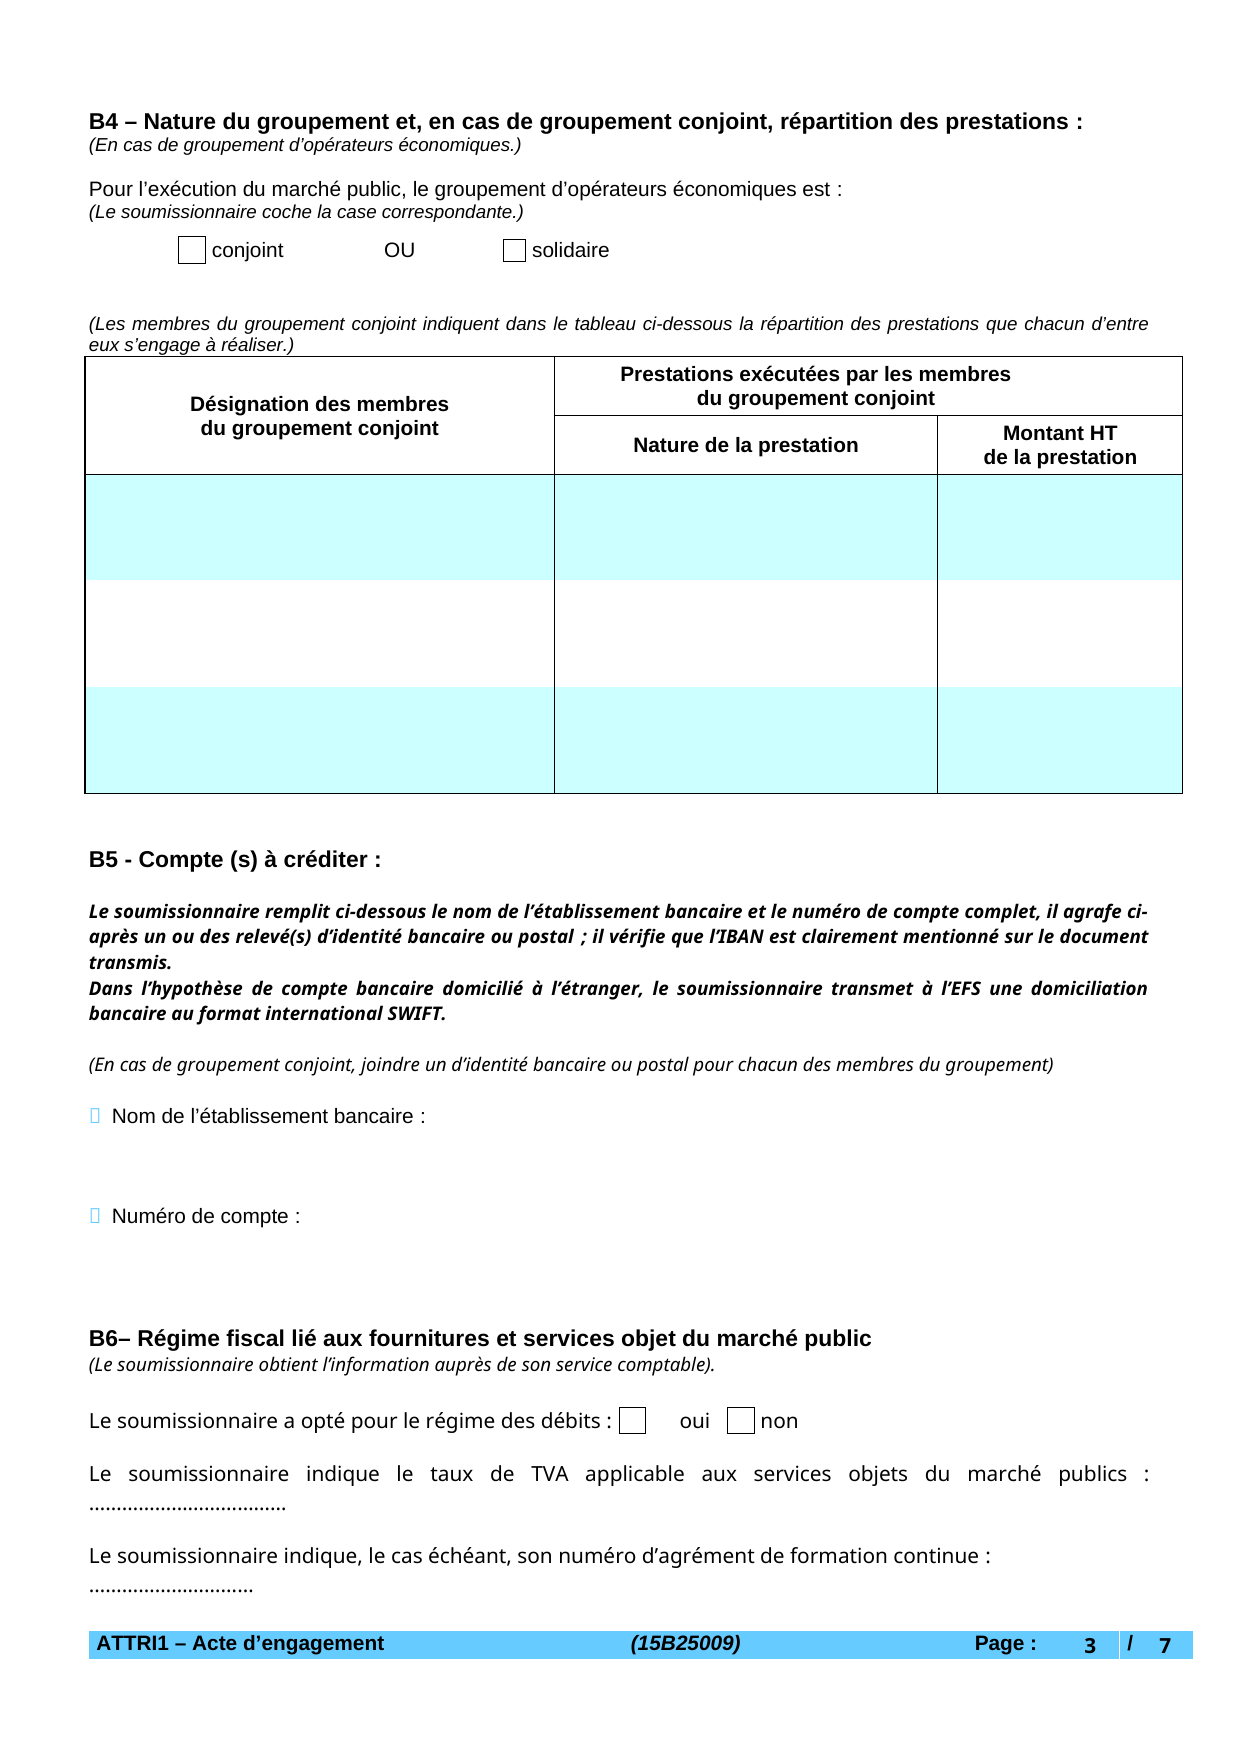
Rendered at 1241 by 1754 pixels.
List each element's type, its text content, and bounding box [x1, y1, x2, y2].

table_cell [938, 687, 1182, 793]
table_cell Nature de la prestation [555, 416, 937, 474]
text  Nom de l’établissement bancaire : [89, 1101, 1152, 1129]
text conjoint OU solidaire [89, 235, 1152, 264]
text (Les membres du groupement conjoint indiquent dans le tableau ci-dessous la répartition des prestations que chacun d’entre eux s’engage à réaliser.) [89, 313, 1152, 356]
table_cell [555, 580, 937, 687]
text Dans l’hypothèse de compte bancaire domicilié à l’étranger, le soumissionnaire transmet à l’EFS une domiciliation bancaire au format international SWIFT. [89, 975, 1152, 1026]
text (Le soumissionnaire coche la case correspondante.) [89, 201, 1152, 223]
text B5 - Compte (s) à créditer : [89, 846, 1152, 873]
table_cell [938, 580, 1182, 687]
table_cell Montant HT de la prestation [938, 416, 1182, 474]
table_header Prestations exécutées par les membres du groupement conjoint [555, 357, 1182, 415]
table_cell [555, 475, 937, 580]
table_cell [86, 687, 554, 793]
text (En cas de groupement d’opérateurs économiques.) [89, 134, 1152, 156]
text Le soumissionnaire a opté pour le régime des débits : oui non [89, 1406, 1152, 1434]
table_cell [86, 580, 554, 687]
table_cell [555, 687, 937, 793]
table_cell [938, 475, 1182, 580]
text (En cas de groupement conjoint, joindre un d’identité bancaire ou postal pour chacun des membres du groupement) [89, 1051, 1152, 1077]
text Le soumissionnaire indique le taux de TVA applicable aux services objets du marché publics : ……………………………… [89, 1459, 1152, 1516]
text Le soumissionnaire indique, le cas échéant, son numéro d’agrément de formation continue : ………………………… [89, 1541, 1152, 1598]
text B4 – Nature du groupement et, en cas de groupement conjoint, répartition des prestations : [89, 108, 1152, 134]
text B6– Régime fiscal lié aux fournitures et services objet du marché public [89, 1325, 1152, 1352]
text (Le soumissionnaire obtient l’information auprès de son service comptable). [89, 1352, 1152, 1377]
text  Numéro de compte : [89, 1201, 1152, 1229]
table_cell [86, 475, 554, 580]
text Le soumissionnaire remplit ci-dessous le nom de l’établissement bancaire et le numéro de compte complet, il agrafe ci-après un ou des relevé(s) d’identité bancaire ou postal ; il vérifie que l’IBAN est clairement mentionné sur le document transmis. [89, 898, 1152, 975]
table_header Désignation des membres du groupement conjoint [86, 357, 554, 474]
text Pour l’exécution du marché public, le groupement d’opérateurs économiques est : [89, 177, 1152, 201]
